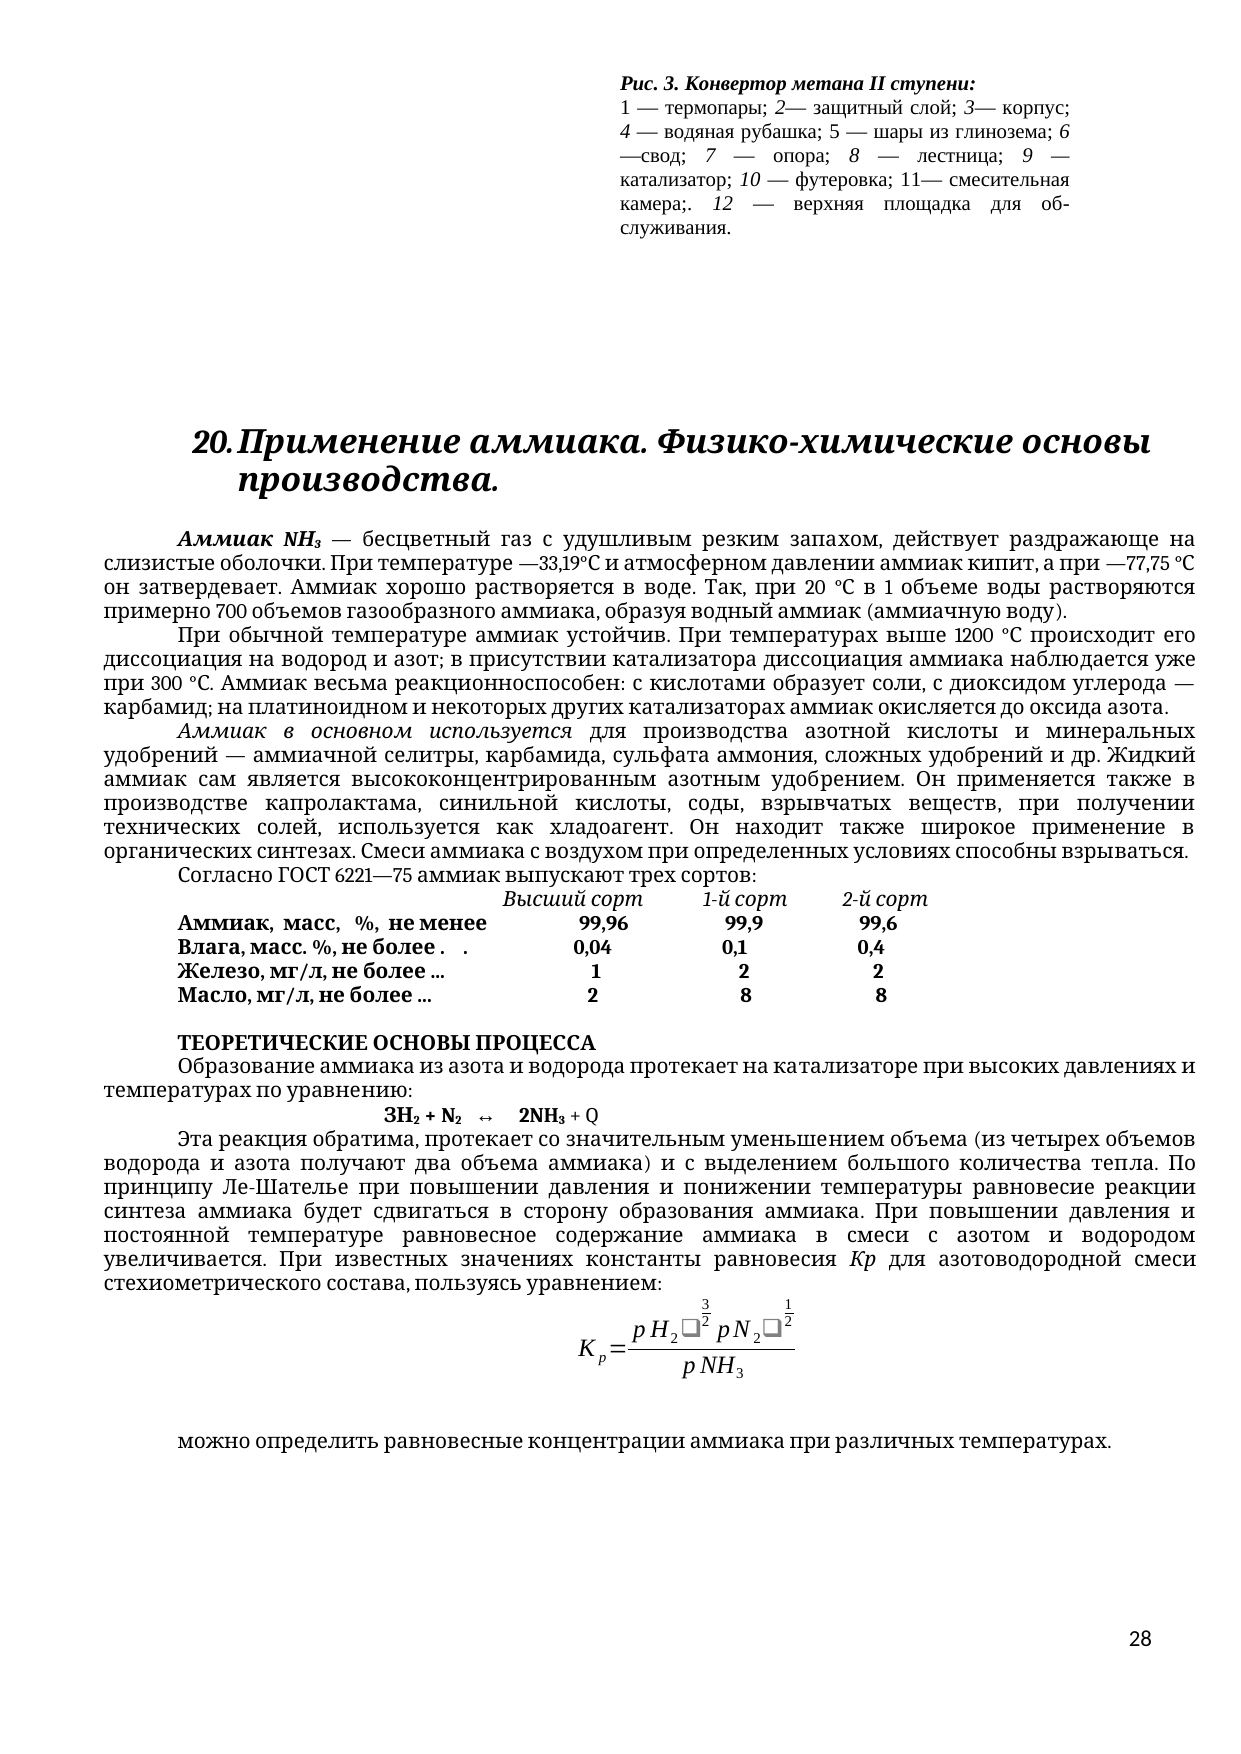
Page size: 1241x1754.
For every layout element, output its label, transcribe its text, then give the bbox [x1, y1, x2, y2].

text При обычной температуре аммиак устойчив. При температурах выше 1200 °С происходит его диссоциация на водород и азот; в присутствии катализатора диссоциация аммиака наблюдается уже при 300 °С. Аммиак весьма реакционноспособен: с кислотами образует соли, с диоксидом углерода — карбамид; на платиноидном и некоторых других катализаторах аммиак окисляется до оксида азота. [103, 624, 1196, 720]
text Аммиак NН3 — бесцветный газ с удушливым резким запахом, действует раздражающе на слизистые оболочки. При температуре —33,19°С и атмосферном давлении аммиак кипит, а при —77,75 °С он затвердевает. Аммиак хорошо растворяется в воде. Так, при 20 °С в 1 объеме воды растворяются примерно 700 объемов газообразного аммиака, образуя водный аммиак (аммиачную воду). [103, 528, 1196, 624]
text Влага, масс. %, не более . . 0,04 0,1 0,4 [103, 935, 1196, 959]
text Высший сорт 1-й сорт 2-й сорт [103, 887, 1196, 911]
text Аммиак в основном используется для производства азотной кислоты и минеральных удобрений — аммиачной селитры, карбамида, сульфата аммония, сложных удобрений и др. Жидкий аммиак сам является высококонцентрированным азотным удобрением. Он применяется также в производстве капролактама, синильной кислоты, соды, взрывчатых веществ, при получении технических солей, используется как хладоагент. Он находит также широкое применение в органических синтезах. Смеси аммиака с воздухом при определенных условиях способны взрываться. [103, 720, 1196, 863]
text ЗН2 + N2 ↔ 2NH3 + Q [103, 1103, 1196, 1128]
list Применение аммиака. Физико-химические основы производства. [192, 423, 1152, 500]
text Железо, мг/л, не более ... 1 2 2 [103, 959, 1196, 983]
text Аммиак, масс, %, не менее 99,96 99,9 99,6 [103, 911, 1196, 935]
text Эта реакция обратима, протекает со значительным уменьшением объема (из четырех объемов водорода и азота получают два объема аммиака) и с выделением большого количества тепла. По принципу Ле-Шателье при повышении давления и понижении температуры равновесие реакции синтеза аммиака будет сдвигаться в сторону образования аммиака. При повышении давления и постоянной температуре равновесное содержание аммиака в смеси с азотом и водородом увеличивается. При известных значениях константы равновесия Кр для азотоводородной смеси стехиометрического состава, пользуясь уравнением: [103, 1128, 1196, 1295]
text можно определить равновесные концентрации аммиака при различных температурах. [103, 1430, 1196, 1454]
text Масло, мг/л, не более ... 2 8 8 [103, 983, 1196, 1007]
text ТЕОРЕТИЧЕСКИЕ ОСНОВЫ ПРОЦЕССА [103, 1031, 1196, 1055]
text Образование аммиака из азота и водорода протекает на катализаторе при высоких давлениях и температурах по уравнению: [103, 1055, 1196, 1103]
text Согласно ГОСТ 6221—75 аммиак выпускают трех сортов: [103, 863, 1196, 887]
